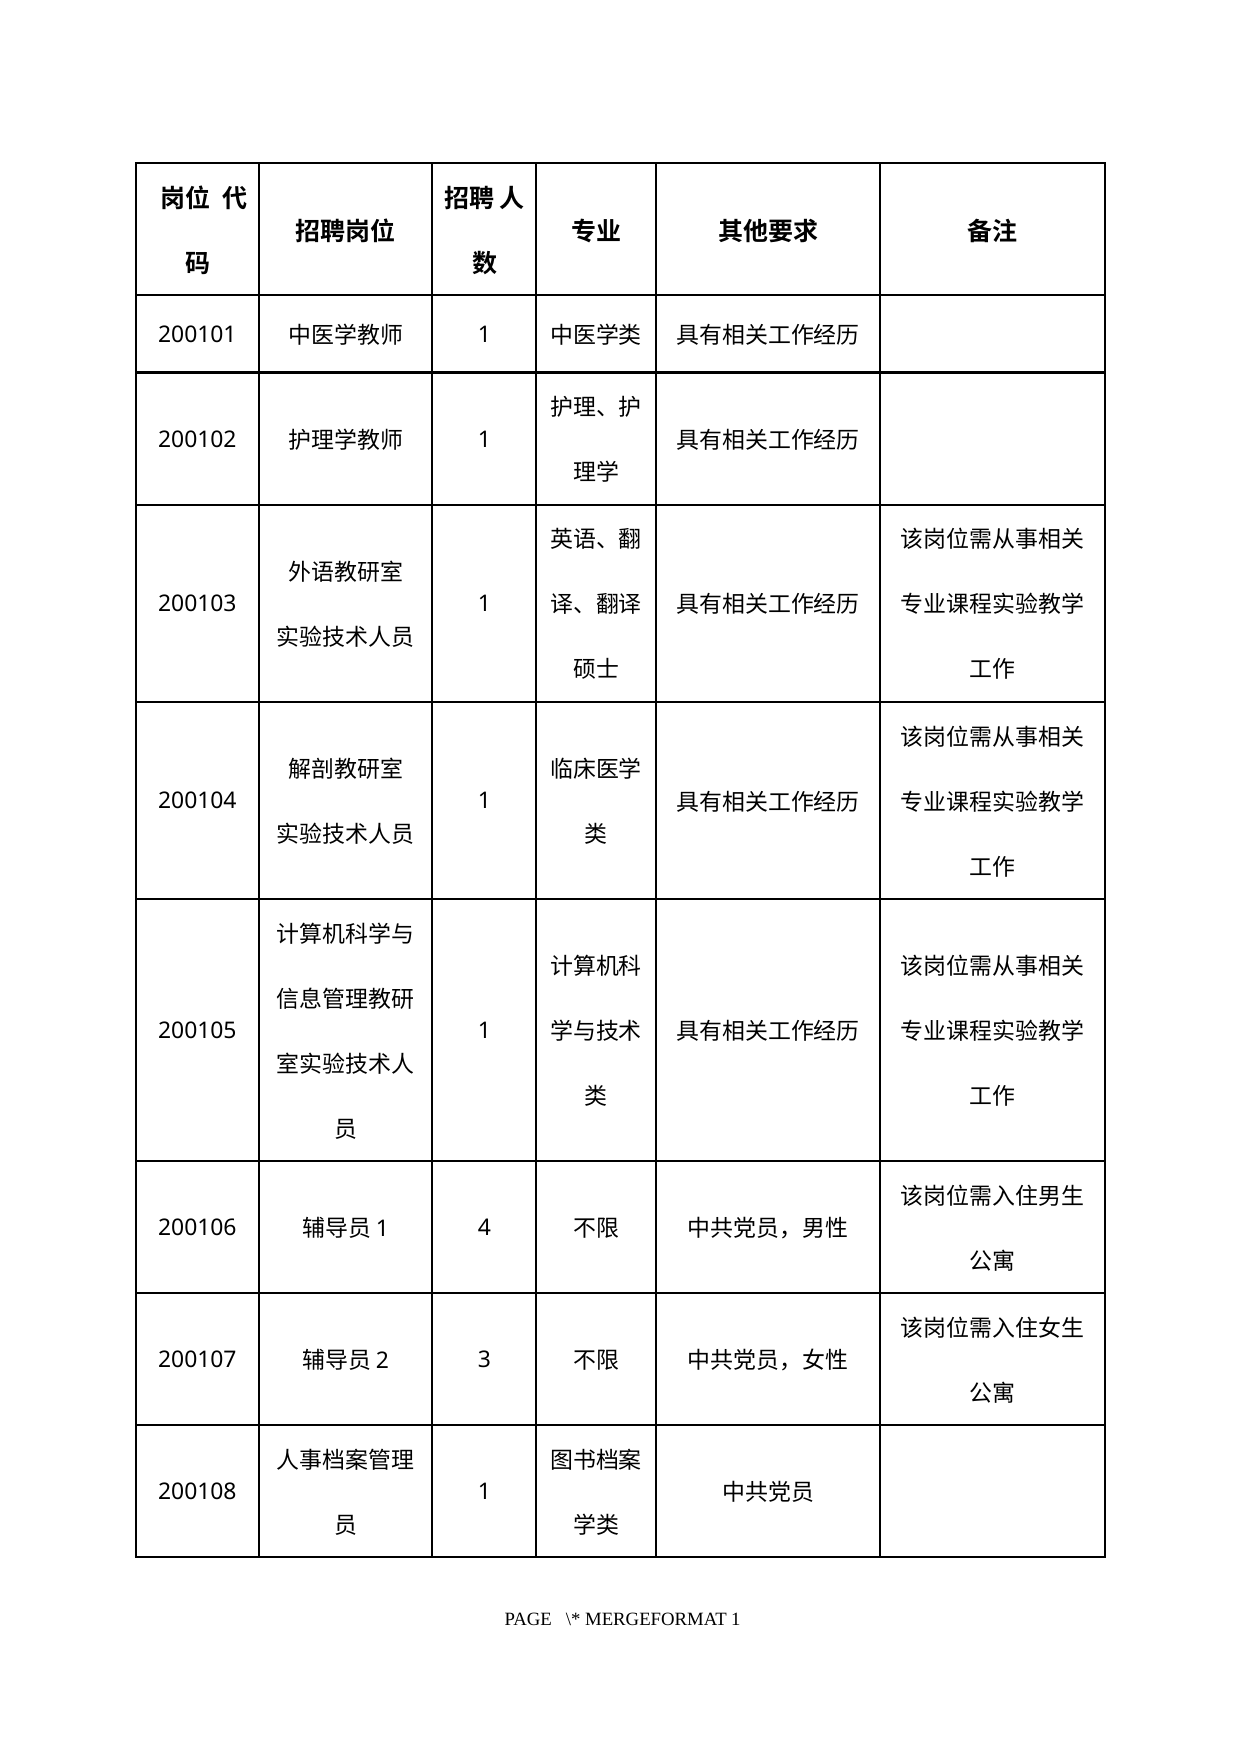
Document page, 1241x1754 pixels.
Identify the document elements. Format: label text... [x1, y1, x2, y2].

table_header 岗位 代码 [137, 164, 258, 294]
table_cell [881, 296, 1104, 371]
table_cell 1 [433, 506, 535, 701]
table_cell 解剖教研室 实验技术人员 [260, 703, 431, 898]
table_header 招聘岗位 [260, 164, 431, 294]
table_cell 具有相关工作经历 [657, 900, 879, 1160]
table_cell 4 [433, 1162, 535, 1292]
table_cell 1 [433, 703, 535, 898]
table_cell 1 [433, 296, 535, 371]
table_cell 临床医学类 [537, 703, 655, 898]
table_cell 人事档案管理员 [260, 1426, 431, 1556]
table_cell 不限 [537, 1294, 655, 1424]
table_cell 该岗位需入住男生公寓 [881, 1162, 1104, 1292]
table_cell 中共党员，男性 [657, 1162, 879, 1292]
table_cell 具有相关工作经历 [657, 296, 879, 371]
table_cell 护理学教师 [260, 374, 431, 503]
table_cell 护理、护理学 [537, 374, 655, 503]
table_cell 具有相关工作经历 [657, 374, 879, 503]
table_cell 计算机科学与技术类 [537, 900, 655, 1160]
table_cell 1 [433, 900, 535, 1160]
table_cell 该岗位需从事相关专业课程实验教学工作 [881, 900, 1104, 1160]
table_cell 200102 [137, 374, 258, 503]
table_cell 具有相关工作经历 [657, 506, 879, 701]
table_cell 200105 [137, 900, 258, 1160]
table_cell 不限 [537, 1162, 655, 1292]
table_cell 辅导员2 [260, 1294, 431, 1424]
table_cell 200107 [137, 1294, 258, 1424]
table_cell 200104 [137, 703, 258, 898]
table_cell [881, 374, 1104, 503]
table_cell 计算机科学与信息管理教研室实验技术人员 [260, 900, 431, 1160]
table_cell 具有相关工作经历 [657, 703, 879, 898]
table_cell 200106 [137, 1162, 258, 1292]
table_cell 该岗位需从事相关专业课程实验教学工作 [881, 703, 1104, 898]
table_cell 英语、翻译、翻译硕士 [537, 506, 655, 701]
table_cell 200103 [137, 506, 258, 701]
table_cell 该岗位需从事相关专业课程实验教学工作 [881, 506, 1104, 701]
table_cell 中共党员，女性 [657, 1294, 879, 1424]
table_header 其他要求 [657, 164, 879, 294]
table_cell 中医学类 [537, 296, 655, 371]
table_cell 外语教研室 实验技术人员 [260, 506, 431, 701]
table_cell 1 [433, 374, 535, 503]
table_header 备注 [881, 164, 1104, 294]
table_cell 200108 [137, 1426, 258, 1556]
table_cell 辅导员1 [260, 1162, 431, 1292]
table_cell 3 [433, 1294, 535, 1424]
table_cell [881, 1426, 1104, 1556]
table_header 招聘 人数 [433, 164, 535, 294]
table_cell 1 [433, 1426, 535, 1556]
table_cell 该岗位需入住女生公寓 [881, 1294, 1104, 1424]
table_cell 中医学教师 [260, 296, 431, 371]
table_cell 中共党员 [657, 1426, 879, 1556]
table_header 专业 [537, 164, 655, 294]
table_cell 图书档案学类 [537, 1426, 655, 1556]
table_cell 200101 [137, 296, 258, 371]
